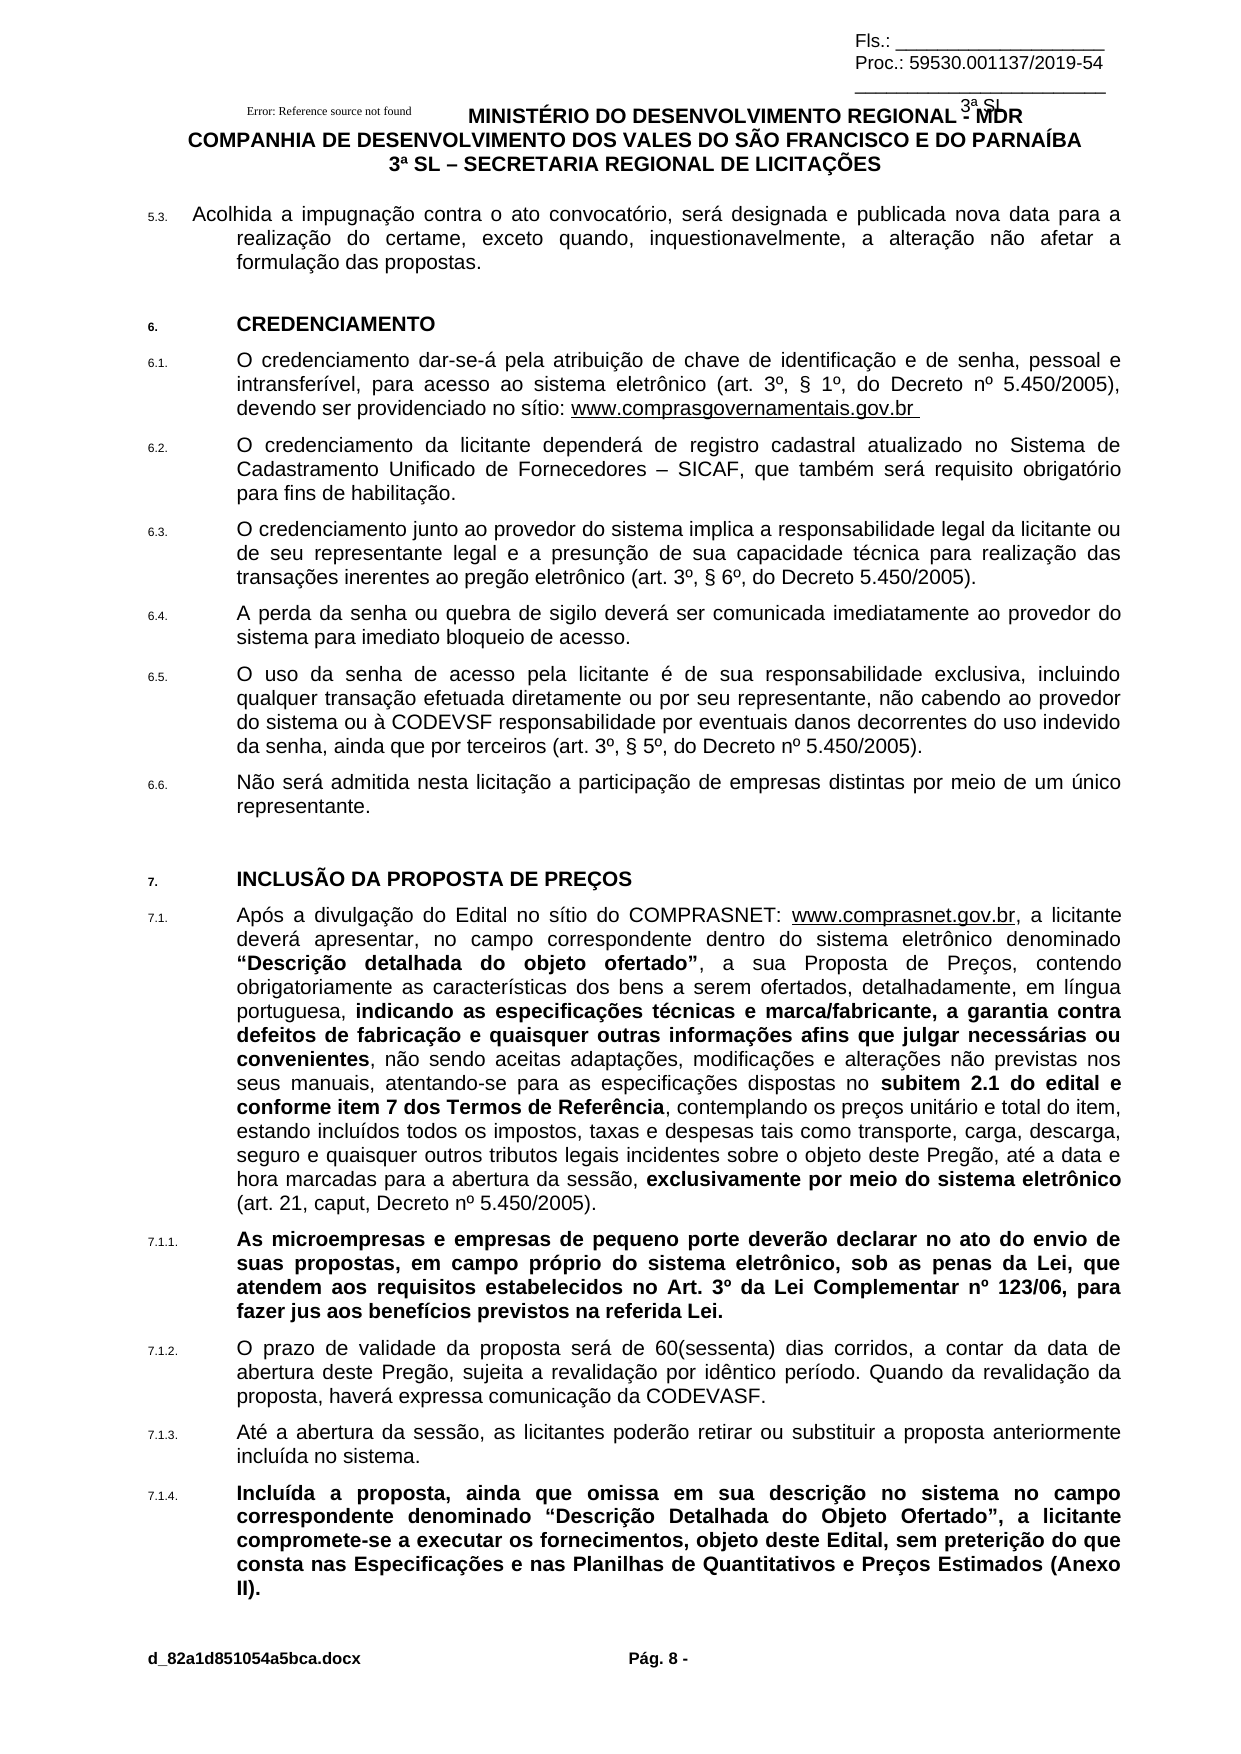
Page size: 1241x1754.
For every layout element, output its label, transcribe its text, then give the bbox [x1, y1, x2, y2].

list O uso da senha de acesso pela licitante é de sua responsabilidade exclusiva, incluindo qualquer transação efetuada diretamente ou por seu representante, não cabendo ao provedor do sistema ou à CODEVSF responsabilidade por eventuais danos decorrentes do uso indevido da senha, ainda que por terceiros (art. 3º, § 5º, do Decreto nº 5.450/2005). [148, 662, 1122, 757]
list Após a divulgação do Edital no sítio do COMPRASNET: www.comprasnet.gov.br, a licitante deverá apresentar, no campo correspondente dentro do sistema eletrônico denominado “Descrição detalhada do objeto ofertado”, a sua Proposta de Preços, contendo obrigatoriamente as características dos bens a serem ofertados, detalhadamente, em língua portuguesa, indicando as especificações técnicas e marca/fabricante, a garantia contra defeitos de fabricação e quaisquer outras informações afins que julgar necessárias ou convenientes, não sendo aceitas adaptações, modificações e alterações não previstas nos seus manuais, atentando-se para as especificações dispostas no subitem 2.1 do edital e conforme item 7 dos Termos de Referência, contemplando os preços unitário e total do item, estando incluídos todos os impostos, taxas e despesas tais como transporte, carga, descarga, seguro e quaisquer outros tributos legais incidentes sobre o objeto deste Pregão, até a data e hora marcadas para a abertura da sessão, exclusivamente por meio do sistema eletrônico (art. 21, caput, Decreto nº 5.450/2005). [148, 903, 1122, 1215]
list Incluída a proposta, ainda que omissa em sua descrição no sistema no campo correspondente denominado “Descrição Detalhada do Objeto Ofertado”, a licitante compromete-se a executar os fornecimentos, objeto deste Edital, sem preterição do que consta nas Especificações e nas Planilhas de Quantitativos e Preços Estimados (Anexo II). [148, 1480, 1122, 1600]
list Não será admitida nesta licitação a participação de empresas distintas por meio de um único representante. [148, 770, 1122, 818]
list CREDENCIAMENTO [148, 312, 1122, 336]
list O credenciamento junto ao provedor do sistema implica a responsabilidade legal da licitante ou de seu representante legal e a presunção de sua capacidade técnica para realização das transações inerentes ao pregão eletrônico (art. 3º, § 6º, do Decreto 5.450/2005). [148, 517, 1122, 589]
list O credenciamento dar-se-á pela atribuição de chave de identificação e de senha, pessoal e intransferível, para acesso ao sistema eletrônico (art. 3º, § 1º, do Decreto nº 5.450/2005), devendo ser providenciado no sítio: www.comprasgovernamentais.gov.br [148, 348, 1122, 420]
list O credenciamento da licitante dependerá de registro cadastral atualizado no Sistema de Cadastramento Unificado de Fornecedores – SICAF, que também será requisito obrigatório para fins de habilitação. [148, 432, 1122, 504]
list As microempresas e empresas de pequeno porte deverão declarar no ato do envio de suas propostas, em campo próprio do sistema eletrônico, sob as penas da Lei, que atendem aos requisitos estabelecidos no Art. 3º da Lei Complementar nº 123/06, para fazer jus aos benefícios previstos na referida Lei. [148, 1227, 1122, 1323]
list O prazo de validade da proposta será de 60(sessenta) dias corridos, a contar da data de abertura deste Pregão, sujeita a revalidação por idêntico período. Quando da revalidação da proposta, haverá expressa comunicação da CODEVASF. [148, 1336, 1122, 1407]
list Até a abertura da sessão, as licitantes poderão retirar ou substituir a proposta anteriormente incluída no sistema. [148, 1420, 1122, 1468]
list INCLUSÃO DA PROPOSTA DE PREÇOS [148, 867, 1122, 891]
list Acolhida a impugnação contra o ato convocatório, será designada e publicada nova data para a realização do certame, exceto quando, inquestionavelmente, a alteração não afetar a formulação das propostas. [148, 202, 1122, 274]
list A perda da senha ou quebra de sigilo deverá ser comunicada imediatamente ao provedor do sistema para imediato bloqueio de acesso. [148, 601, 1122, 649]
